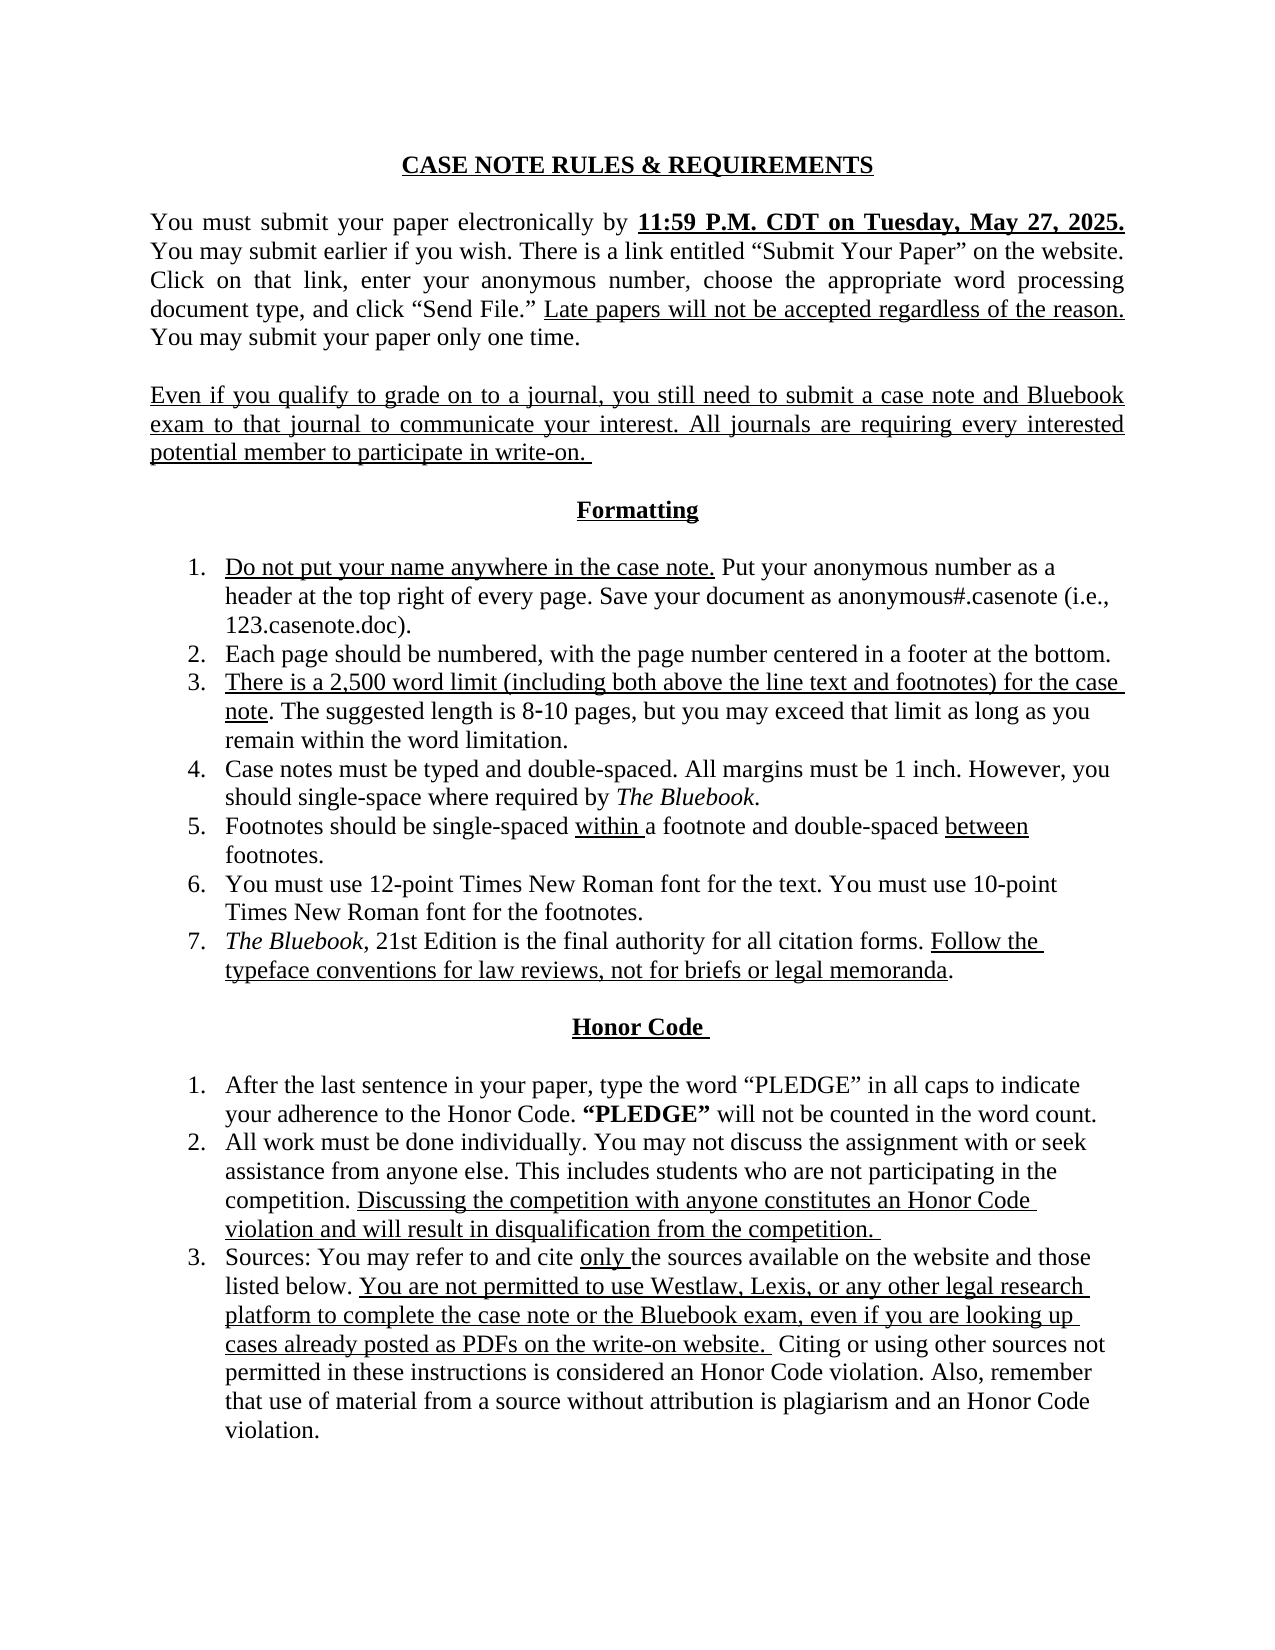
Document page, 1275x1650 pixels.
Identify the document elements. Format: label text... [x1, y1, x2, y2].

list Case notes must be typed and double-spaced. All margins must be 1 inch. However, you should single-space where required by The Bluebook. [187, 754, 1125, 811]
list There is a 2,500 word limit (including both above the line text and footnotes) for the case note. The suggested length is 810 pages, but you may exceed that limit as long as you remain within the word limitation. [187, 667, 1125, 754]
list Sources: You may refer to and cite only the sources available on the website and those listed below. You are not permitted to use Westlaw, Lexis, or any other legal research platform to complete the case note or the Bluebook exam, even if you are looking up cases already posted as PDFs on the write-on website. Citing or using other sources not permitted in these instructions is considered an Honor Code violation. Also, remember that use of material from a source without attribution is plagiarism and an Honor Code violation. [187, 1242, 1125, 1444]
list Each page should be numbered, with the page number centered in a footer at the bottom. [187, 639, 1125, 667]
list After the last sentence in your paper, type the word “PLEDGE” in all caps to indicate your adherence to the Honor Code. “PLEDGE” will not be counted in the word count. [187, 1070, 1125, 1127]
list You must use 12-point Times New Roman font for the text. You must use 10-point Times New Roman font for the footnotes. [187, 869, 1125, 926]
list All work must be done individually. You may not discuss the assignment with or seek assistance from anyone else. This includes students who are not participating in the competition. Discussing the competition with anyone constitutes an Honor Code violation and will result in disqualification from the competition. [187, 1127, 1125, 1242]
list Footnotes should be single-spaced within a footnote and double-spaced between footnotes. [187, 811, 1125, 869]
text Formatting [150, 495, 1125, 524]
text CASE NOTE RULES & REQUIREMENTS [150, 150, 1125, 179]
list Do not put your name anywhere in the case note. Put your anonymous number as a header at the top right of every page. Save your document as anonymous#.casenote (i.e., 123.casenote.doc). [187, 552, 1125, 639]
text Honor Code [150, 1012, 1125, 1041]
text Even if you qualify to grade on to a journal, you still need to submit a case note and Bluebook exam to that journal to communicate your interest. All journals are requiring every interested potential member to participate in write-on. [150, 406, 1125, 434]
list The Bluebook, 21st Edition is the final authority for all citation forms. Follow the typeface conventions for law reviews, not for briefs or legal memoranda. [187, 926, 1125, 984]
text Even if you qualify to grade on to a journal, you still need to submit a case note and Bluebook exam to that journal to communicate your interest. All journals are requiring every interested potential member to participate in write-on. [150, 380, 1125, 405]
text You must submit your paper electronically by 11:59 P.M. CDT on Tuesday, May 27, 2025. You may submit earlier if you wish. There is a link entitled “Submit Your Paper” on the website. Click on that link, enter your anonymous number, choose the appropriate word processing document type, and click “Send File.” Late papers will not be accepted regardless of the reason. You may submit your paper only one time. [150, 207, 1125, 351]
text Even if you qualify to grade on to a journal, you still need to submit a case note and Bluebook exam to that journal to communicate your interest. All journals are requiring every interested potential member to participate in write-on. [150, 435, 1125, 466]
